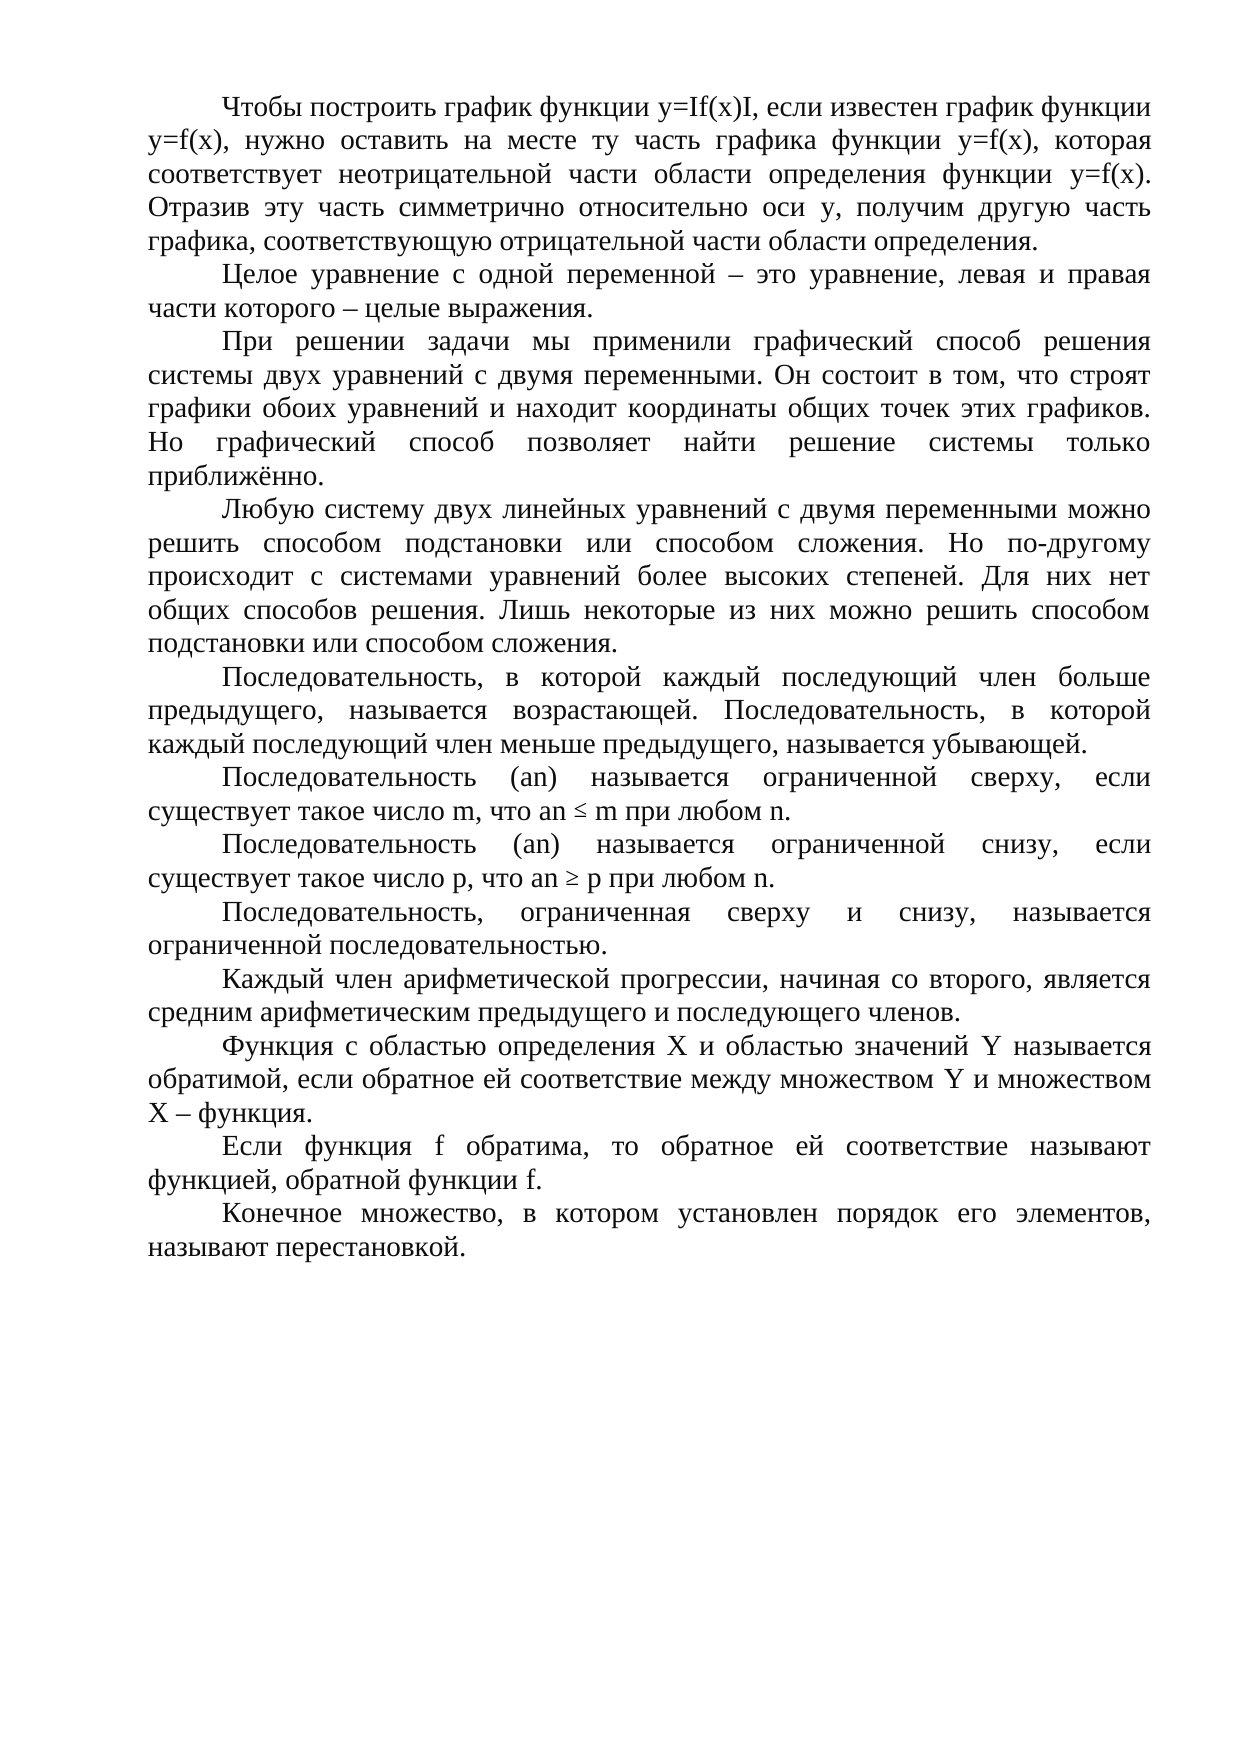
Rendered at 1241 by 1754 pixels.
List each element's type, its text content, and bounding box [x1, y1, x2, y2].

text Последовательность (an) называется ограниченной сверху, если существует такое число m, что an m при любом n. [148, 759, 1152, 827]
text Функция с областью определения Х и областью значений Y называется обратимой, если обратное ей соответствие между множеством Y и множеством Х – функция. [148, 1028, 1152, 1128]
text Конечное множество, в котором установлен порядок его элементов, называют перестановкой. [148, 1196, 1152, 1263]
text Любую систему двух линейных уравнений с двумя переменными можно решить способом подстановки или способом сложения. Но по-другому происходит с системами уравнений более высоких степеней. Для них нет общих способов решения. Лишь некоторые из них можно решить способом подстановки или способом сложения. [148, 491, 1152, 659]
text Последовательность, ограниченная сверху и снизу, называется ограниченной последовательностью. [148, 894, 1152, 961]
text При решении задачи мы применили графический способ решения системы двух уравнений с двумя переменными. Он состоит в том, что строят графики обоих уравнений и находит координаты общих точек этих графиков. Но графический способ позволяет найти решение системы только приближённо. [148, 323, 1152, 491]
text Каждый член арифметической прогрессии, начиная со второго, является средним арифметическим предыдущего и последующего членов. [148, 961, 1152, 1028]
text Если функция f обратима, то обратное ей соответствие называют функцией, обратной функции f. [148, 1128, 1152, 1196]
text Последовательность (an) называется ограниченной снизу, если существует такое число p, что an p при любом n. [148, 827, 1152, 894]
text Чтобы построить график функции y=If(х)I, если известен график функции y=f(х), нужно оставить на месте ту часть графика функции y=f(х), которая соответствует неотрицательной части области определения функции y=f(х). Отразив эту часть симметрично относительно оси y, получим другую часть графика, соответствующую отрицательной части области определения. [148, 89, 1152, 256]
text Последовательность, в которой каждый последующий член больше предыдущего, называется возрастающей. Последовательность, в которой каждый последующий член меньше предыдущего, называется убывающей. [148, 659, 1152, 759]
text Целое уравнение с одной переменной – это уравнение, левая и правая части которого – целые выражения. [148, 256, 1152, 323]
